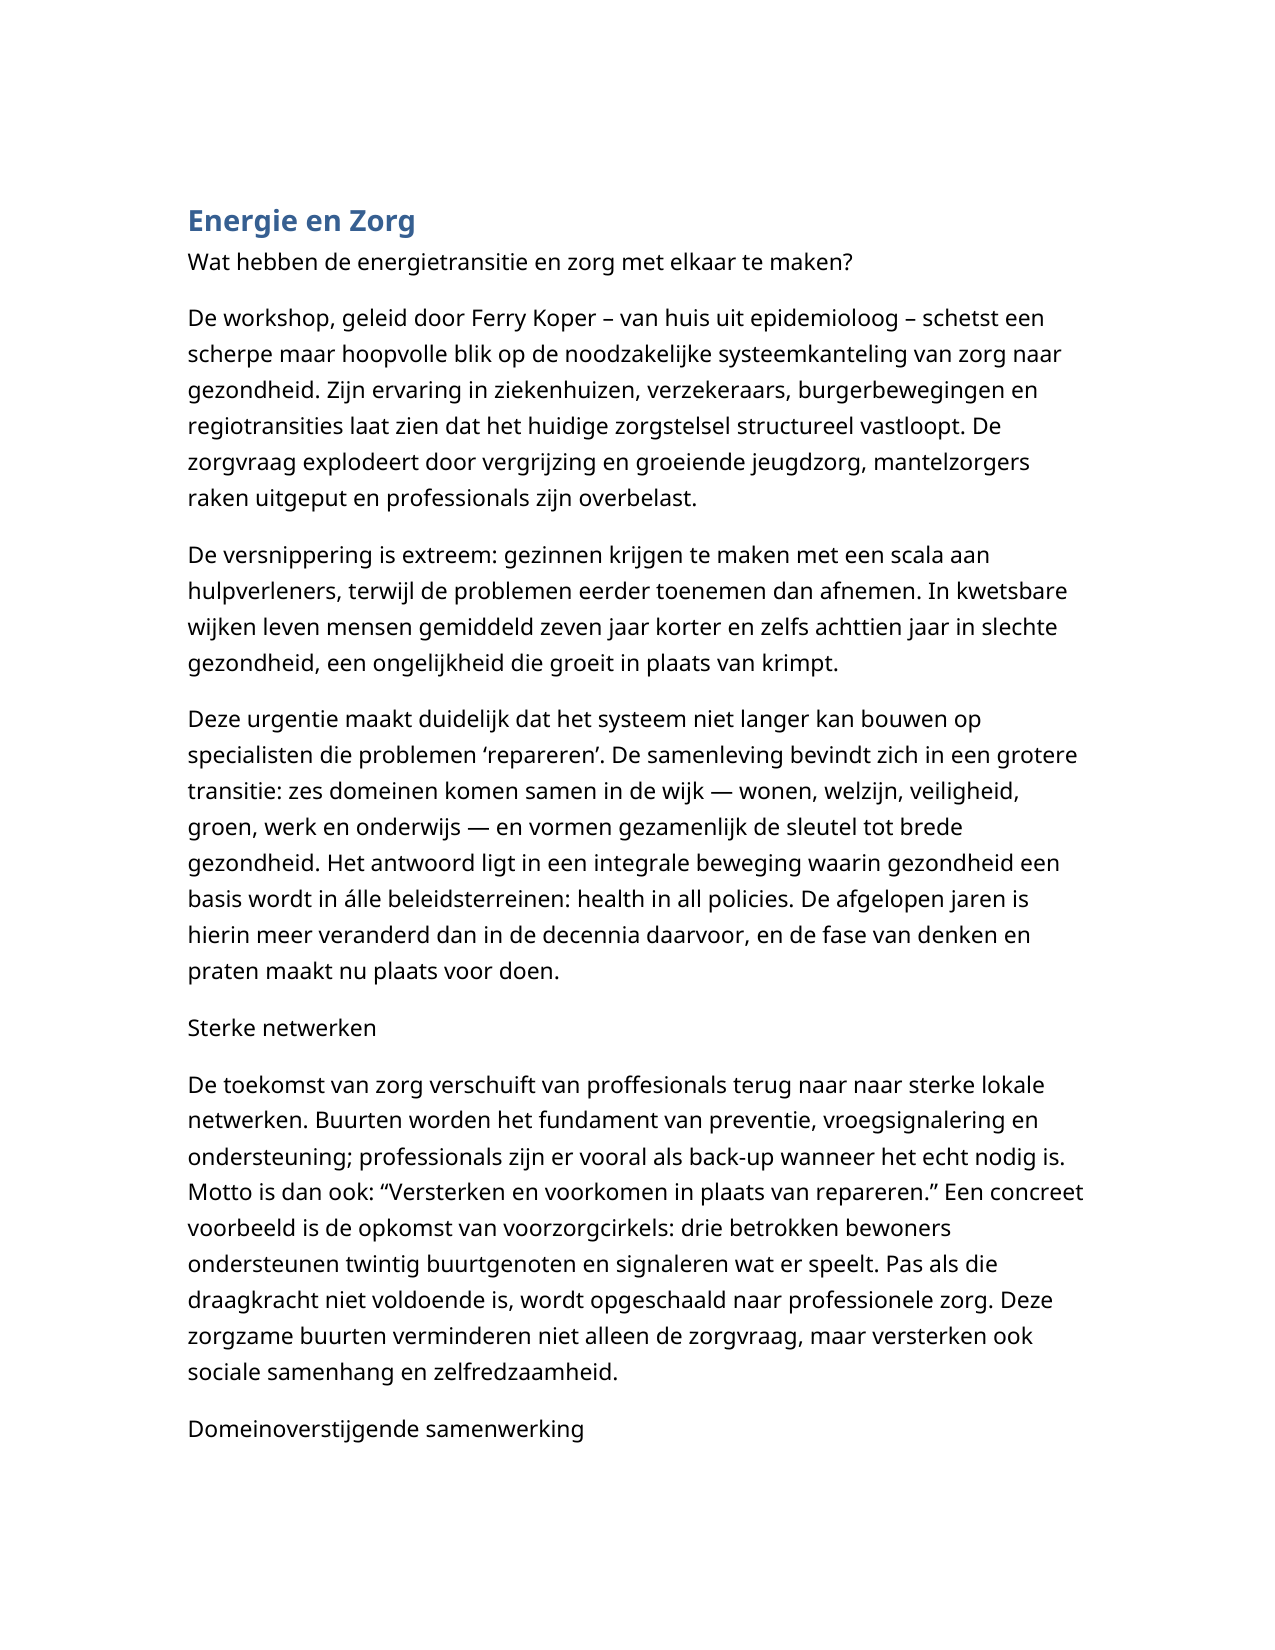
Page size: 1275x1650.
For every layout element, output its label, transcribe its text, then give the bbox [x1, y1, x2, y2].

text Sterke netwerken [187, 1012, 1087, 1043]
text De toekomst van zorg verschuift van proffesionals terug naar naar sterke lokale netwerken. Buurten worden het fundament van preventie, vroegsignalering en ondersteuning; professionals zijn er vooral als back-up wanneer het echt nodig is. Motto is dan ook: “Versterken en voorkomen in plaats van repareren.” Een concreet voorbeeld is de opkomst van voorzorgcirkels: drie betrokken bewoners ondersteunen twintig buurtgenoten en signaleren wat er speelt. Pas als die draagkracht niet voldoende is, wordt opgeschaald naar professionele zorg. Deze zorgzame buurten verminderen niet alleen de zorgvraag, maar versterken ook sociale samenhang en zelfredzaamheid. [187, 1068, 1087, 1387]
text De versnippering is extreem: gezinnen krijgen te maken met een scala aan hulpverleners, terwijl de problemen eerder toenemen dan afnemen. In kwetsbare wijken leven mensen gemiddeld zeven jaar korter en zelfs achttien jaar in slechte gezondheid, een ongelijkheid die groeit in plaats van krimpt. [187, 539, 1087, 678]
text De workshop, geleid door Ferry Koper – van huis uit epidemioloog – schetst een scherpe maar hoopvolle blik op de noodzakelijke systeemkanteling van zorg naar gezondheid. Zijn ervaring in ziekenhuizen, verzekeraars, burgerbewegingen en regiotransities laat zien dat het huidige zorgstelsel structureel vastloopt. De zorgvraag explodeert door vergrijzing en groeiende jeugdzorg, mantelzorgers raken uitgeput en professionals zijn overbelast. [187, 302, 1087, 513]
subtitle Energie en Zorg [187, 200, 1087, 240]
text Wat hebben de energietransitie en zorg met elkaar te maken? [187, 246, 1087, 277]
text Deze urgentie maakt duidelijk dat het systeem niet langer kan bouwen op specialisten die problemen ‘repareren’. De samenleving bevindt zich in een grotere transitie: zes domeinen komen samen in de wijk — wonen, welzijn, veiligheid, groen, werk en onderwijs — en vormen gezamenlijk de sleutel tot brede gezondheid. Het antwoord ligt in een integrale beweging waarin gezondheid een basis wordt in álle beleidsterreinen: health in all policies. De afgelopen jaren is hierin meer veranderd dan in de decennia daarvoor, en de fase van denken en praten maakt nu plaats voor doen. [187, 703, 1087, 986]
text Domeinoverstijgende samenwerking [187, 1413, 1087, 1444]
